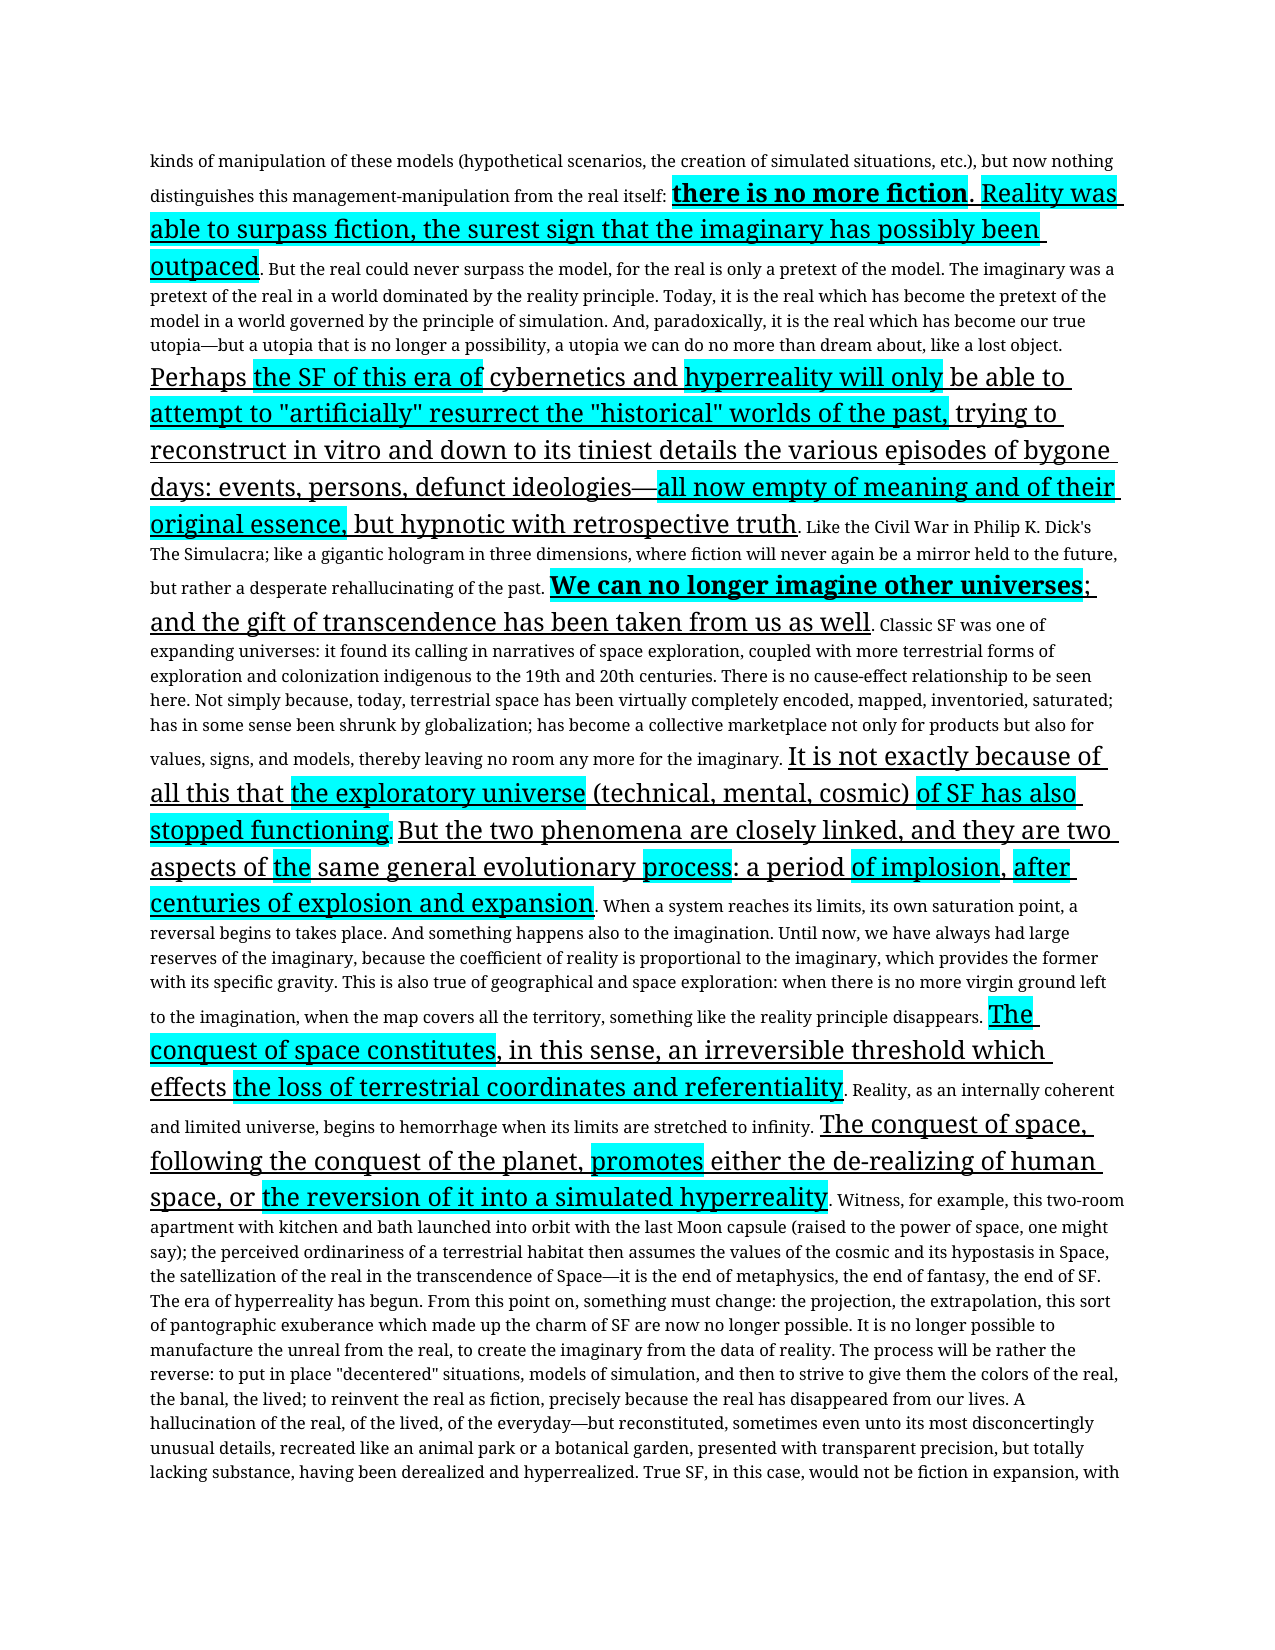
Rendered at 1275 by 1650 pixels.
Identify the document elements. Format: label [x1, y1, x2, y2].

text [150, 150, 1125, 1483]
